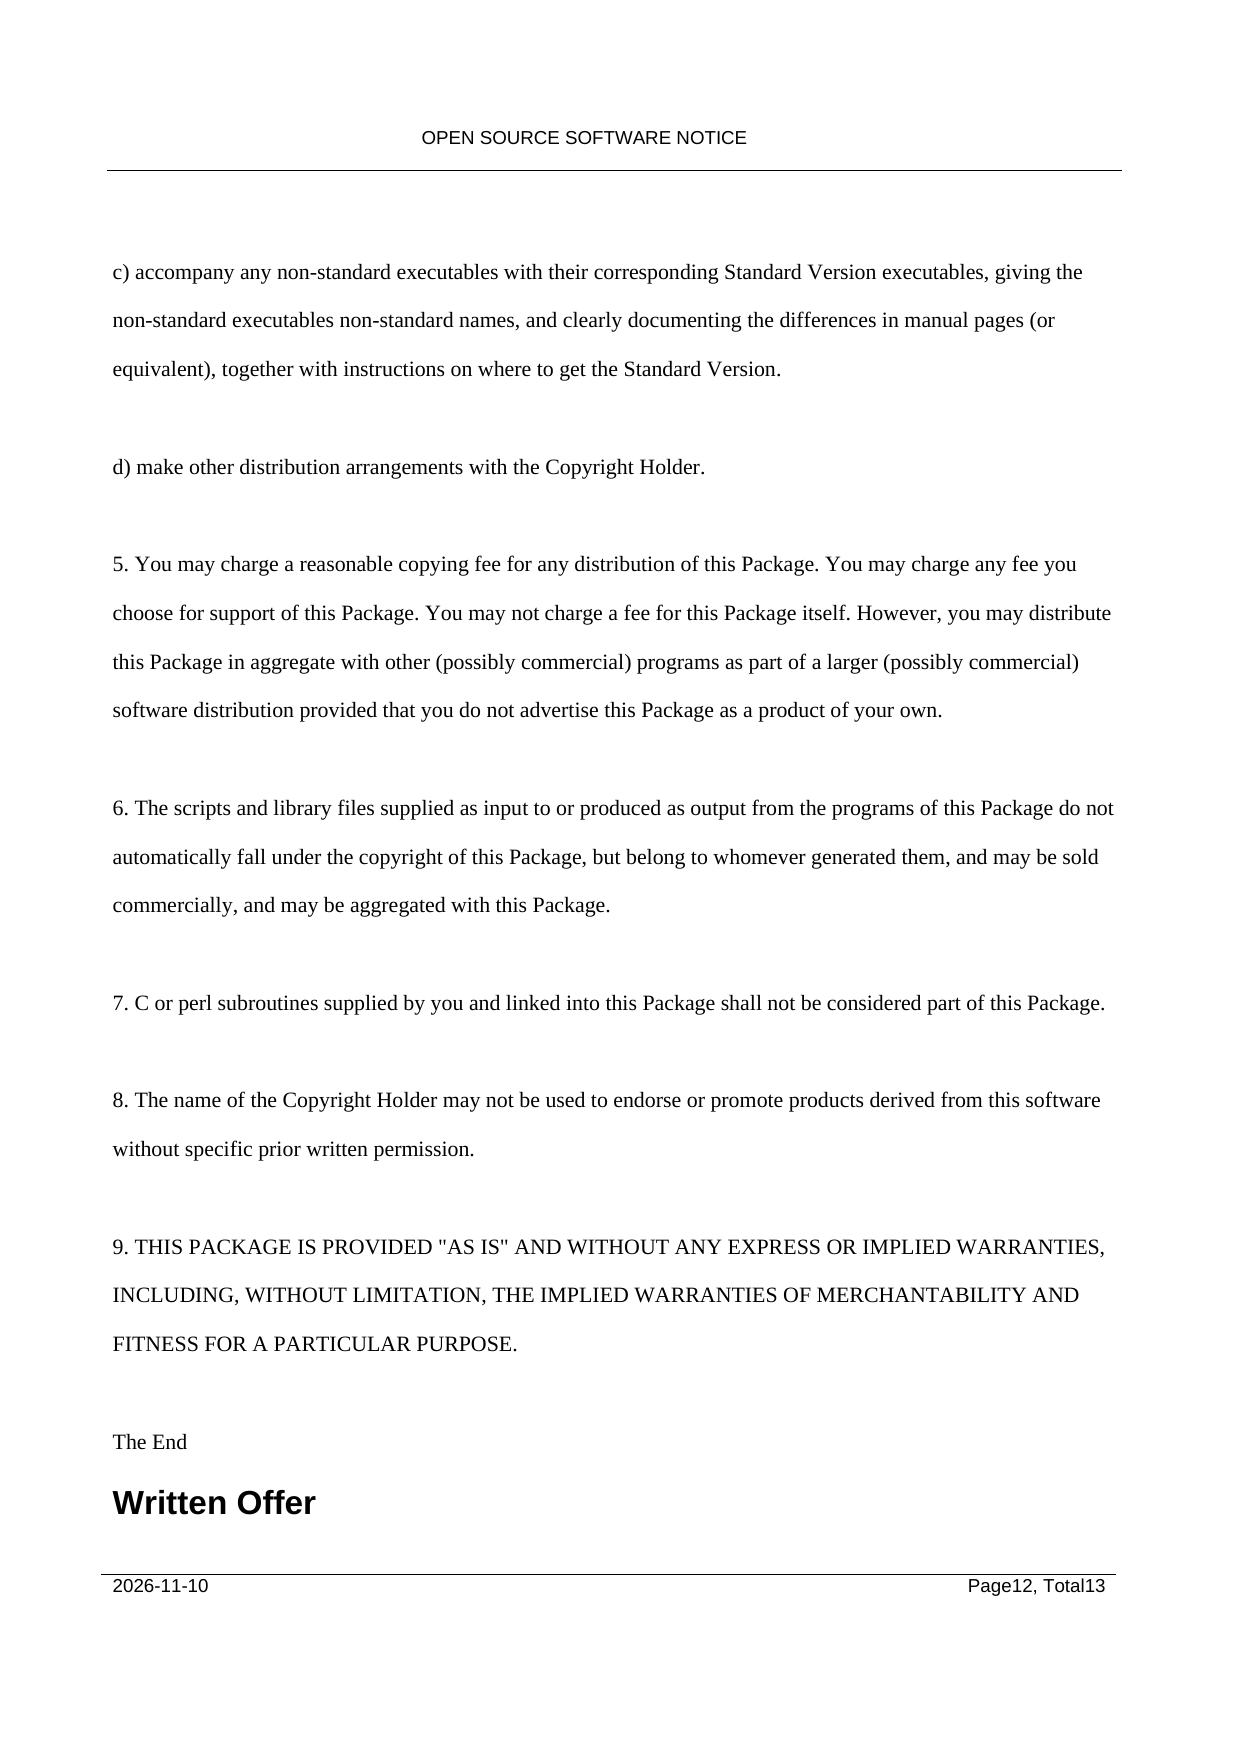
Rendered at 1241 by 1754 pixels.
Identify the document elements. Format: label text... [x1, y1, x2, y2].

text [112, 206, 1128, 1458]
text Written Offer [112, 1470, 1128, 1535]
